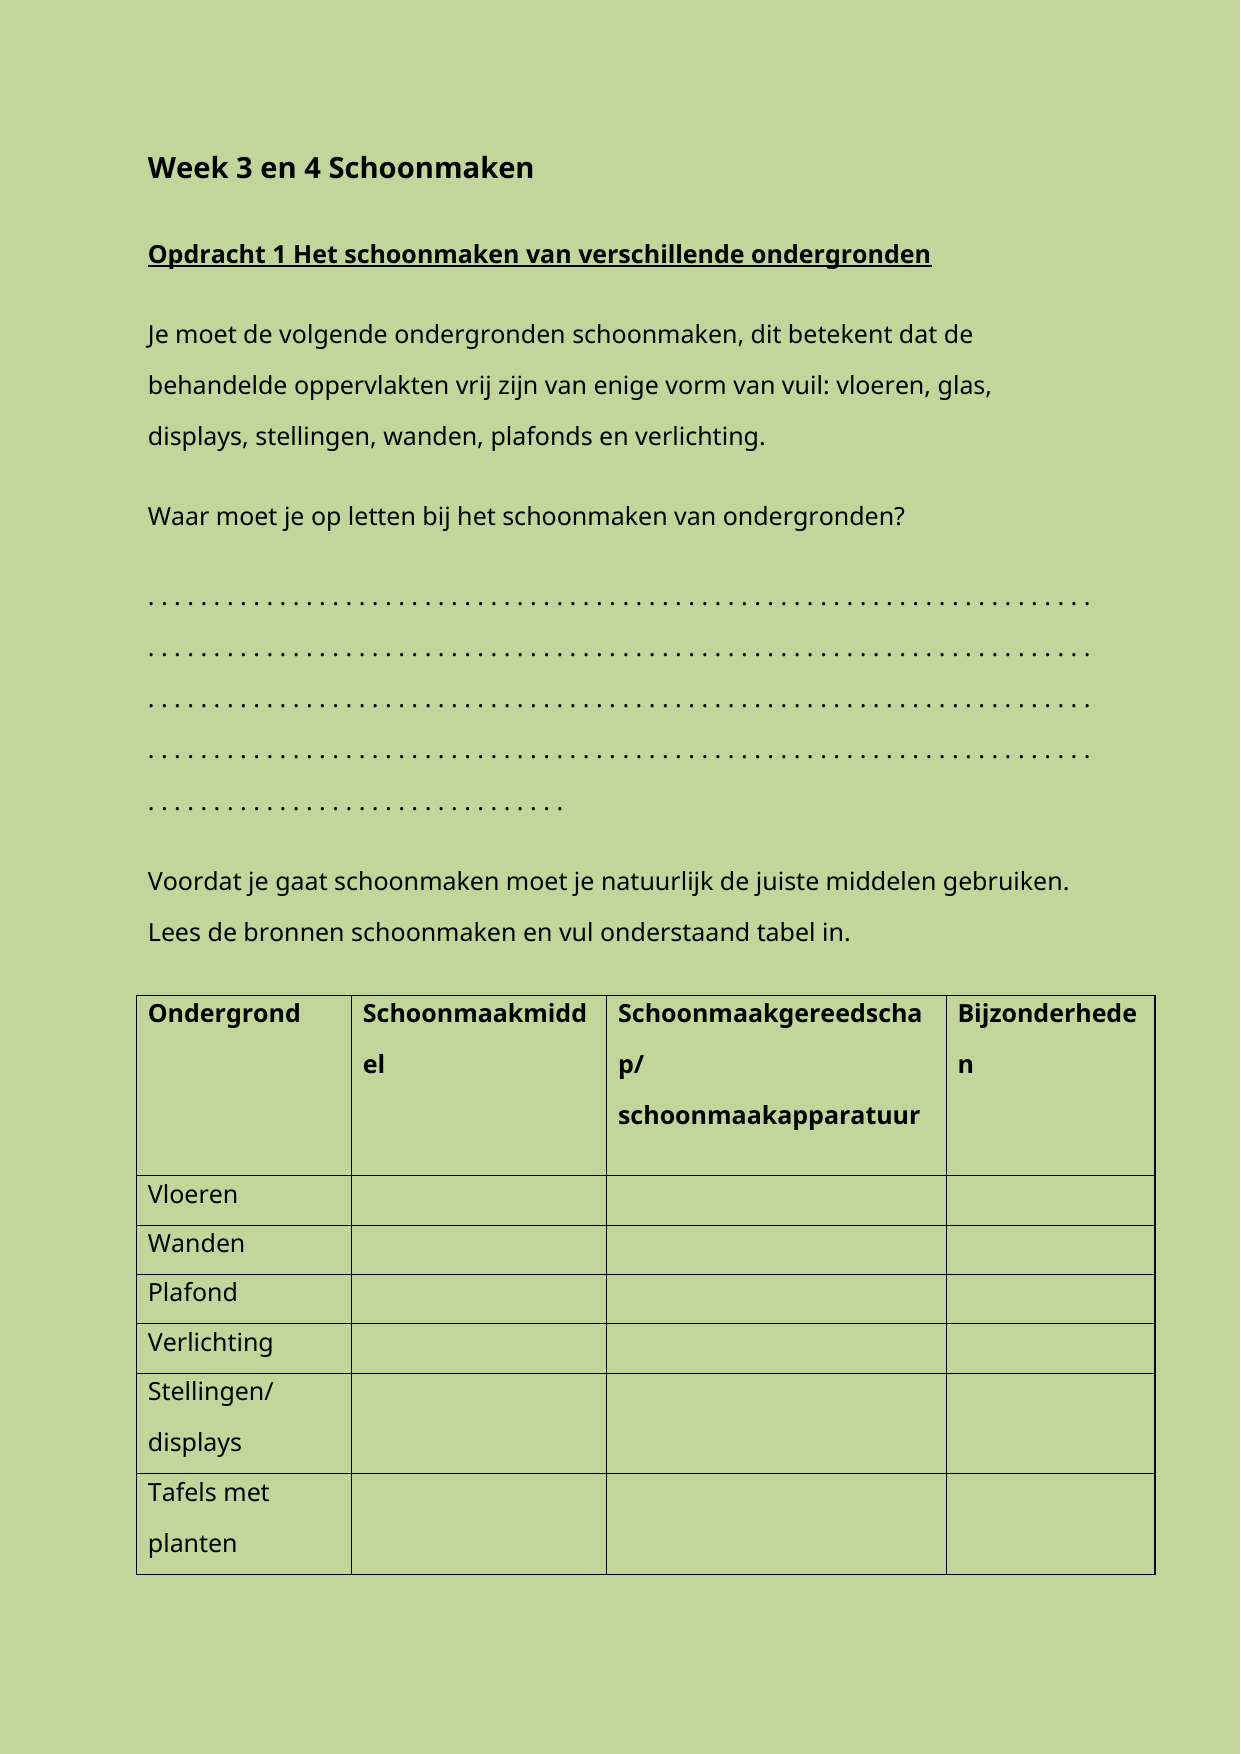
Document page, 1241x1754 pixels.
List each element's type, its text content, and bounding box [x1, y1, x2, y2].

table_cell [352, 1275, 606, 1323]
text Week 3 en 4 Schoonmaken [148, 148, 1093, 187]
table_cell [607, 1226, 946, 1274]
text Je moet de volgende ondergronden schoonmaken, dit betekent dat de behandelde oppervlakten vrij zijn van enige vorm van vuil: vloeren, glas, displays, stellingen, wanden, plafonds en verlichting. [148, 316, 1093, 453]
text Opdracht 1 Het schoonmaken van verschillende ondergronden [148, 236, 1093, 270]
table_cell [947, 1324, 1154, 1373]
table_cell Tafels met planten [137, 1474, 351, 1573]
table_cell [352, 1176, 606, 1224]
table_cell [947, 1275, 1154, 1323]
table_cell [352, 1226, 606, 1274]
table_cell [607, 1374, 946, 1473]
table_header Schoonmaakgereedschap/ schoonmaakapparatuur [607, 996, 946, 1175]
table_cell [947, 1226, 1154, 1274]
table_header Ondergrond [137, 996, 351, 1175]
table_cell Wanden [137, 1226, 351, 1274]
table_cell Verlichting [137, 1324, 351, 1373]
table_cell Plafond [137, 1275, 351, 1323]
table_cell Vloeren [137, 1176, 351, 1224]
table_cell [352, 1324, 606, 1373]
table_cell [352, 1474, 606, 1573]
table_cell [352, 1374, 606, 1473]
table_cell [947, 1176, 1154, 1224]
table_cell [607, 1324, 946, 1373]
table_cell [607, 1275, 946, 1323]
table_header Schoonmaakmiddel [352, 996, 606, 1175]
table_cell [607, 1474, 946, 1573]
table_cell [947, 1374, 1154, 1473]
text Voordat je gaat schoonmaken moet je natuurlijk de juiste middelen gebruiken. Lees de bronnen schoonmaken en vul onderstaand tabel in. [148, 863, 1093, 948]
text Waar moet je op letten bij het schoonmaken van ondergronden? [148, 499, 1093, 533]
table_cell [947, 1474, 1154, 1573]
table_cell [607, 1176, 946, 1224]
table_header Bijzonderheden [947, 996, 1154, 1175]
table_cell Stellingen/displays [137, 1374, 351, 1473]
text . . . . . . . . . . . . . . . . . . . . . . . . . . . . . . . . . . . . . . . . . . . . . . . . . . . . . . . . . . . . . . . . . . . . . . . . . . . . . . . . . . . . . . . . . . . . . . . . . . . . . . . . . . . . . . . . . . . . . . . . . . . . . . . . . . . . . . . . . . . . . . . . . . . . . . . . . . . . . . . . . . . . . . . . . . . . . . . . . . . . . . . . . . . . . . . . . . . . . . . . . . . . . . . . . . . . . . . . . . . . . . . . . . . . . . . . . . . . . . . . . . . . . . . . . . . . . . . . . . . . . . . . . . . . . . . . . . . . . . . . . . . . . . . . . . . . . . . . . . . . . . . . . . . . . . . . . . . . . . . . [148, 579, 1093, 817]
